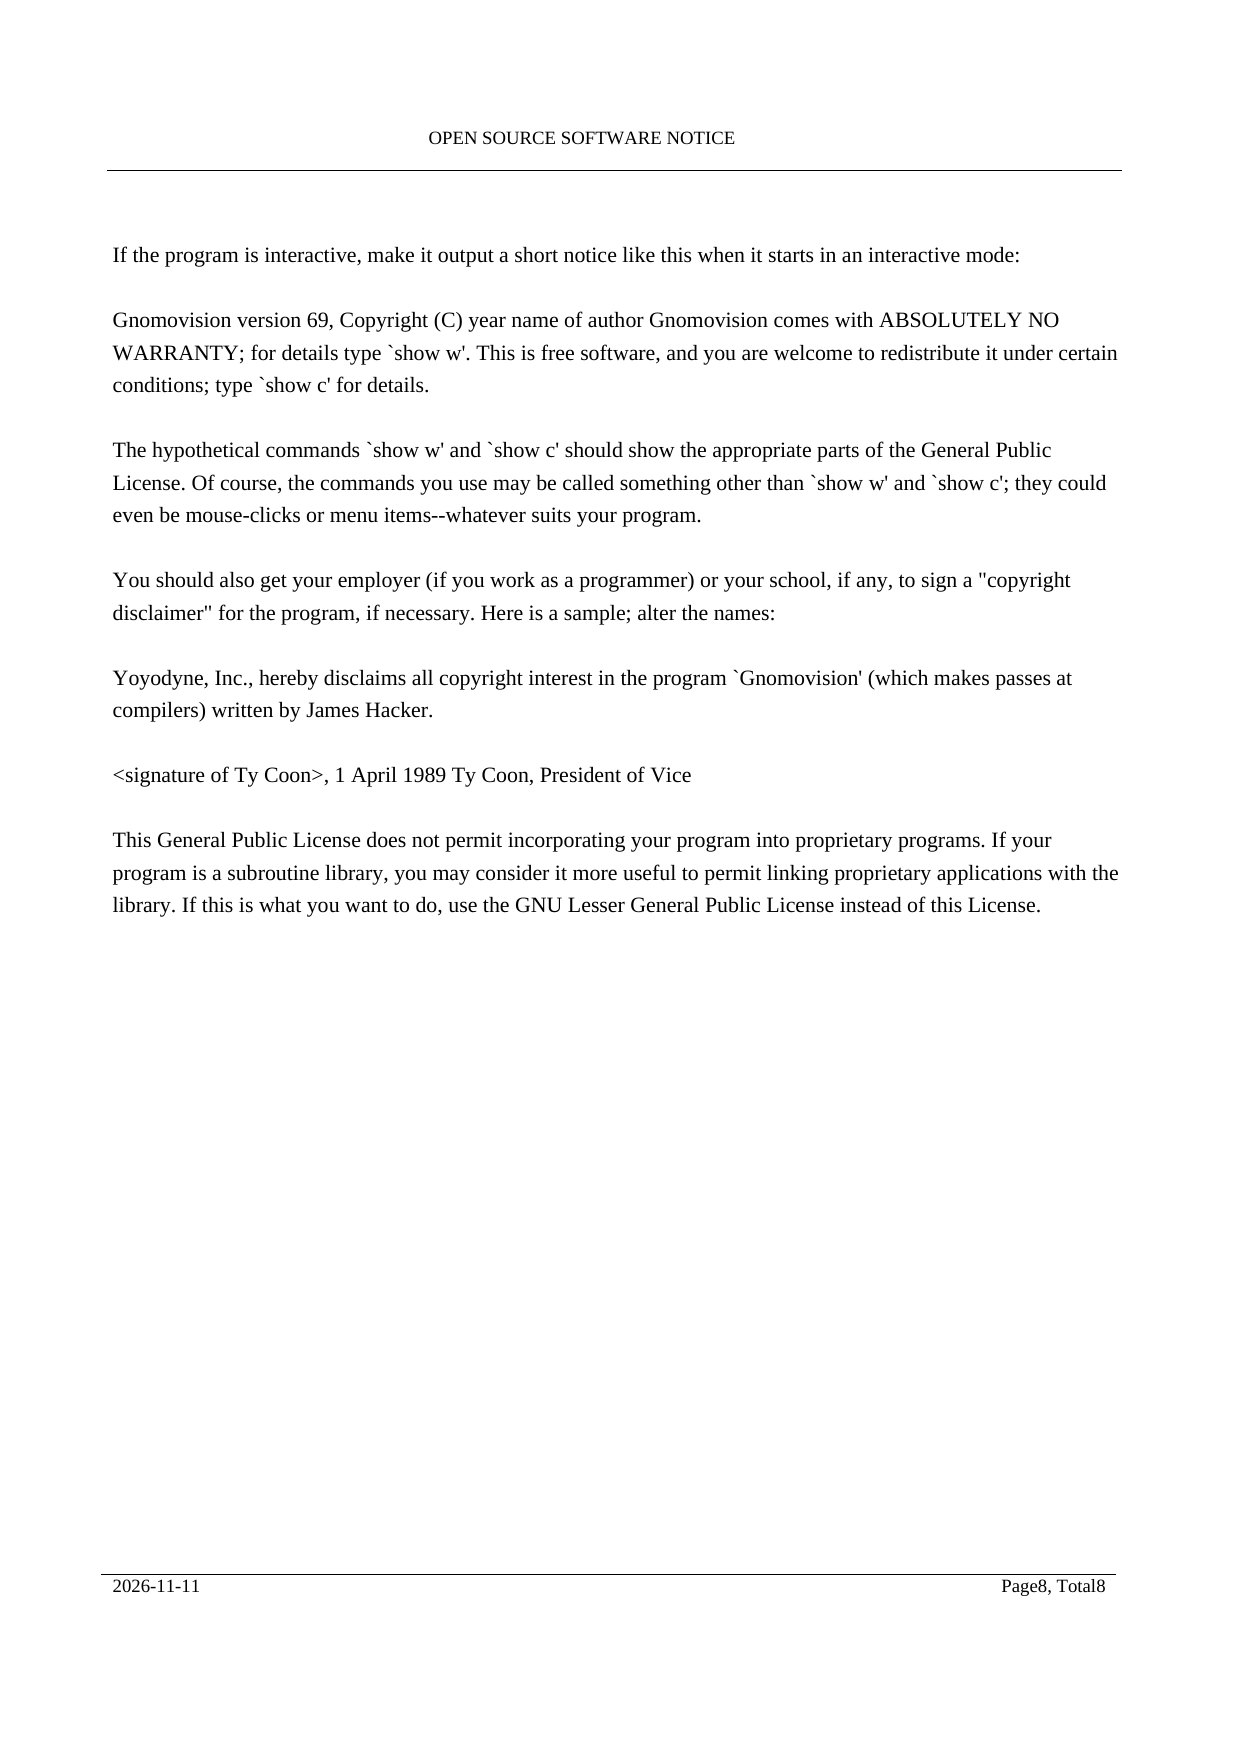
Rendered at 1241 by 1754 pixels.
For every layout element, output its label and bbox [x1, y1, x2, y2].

text [112, 206, 1128, 921]
